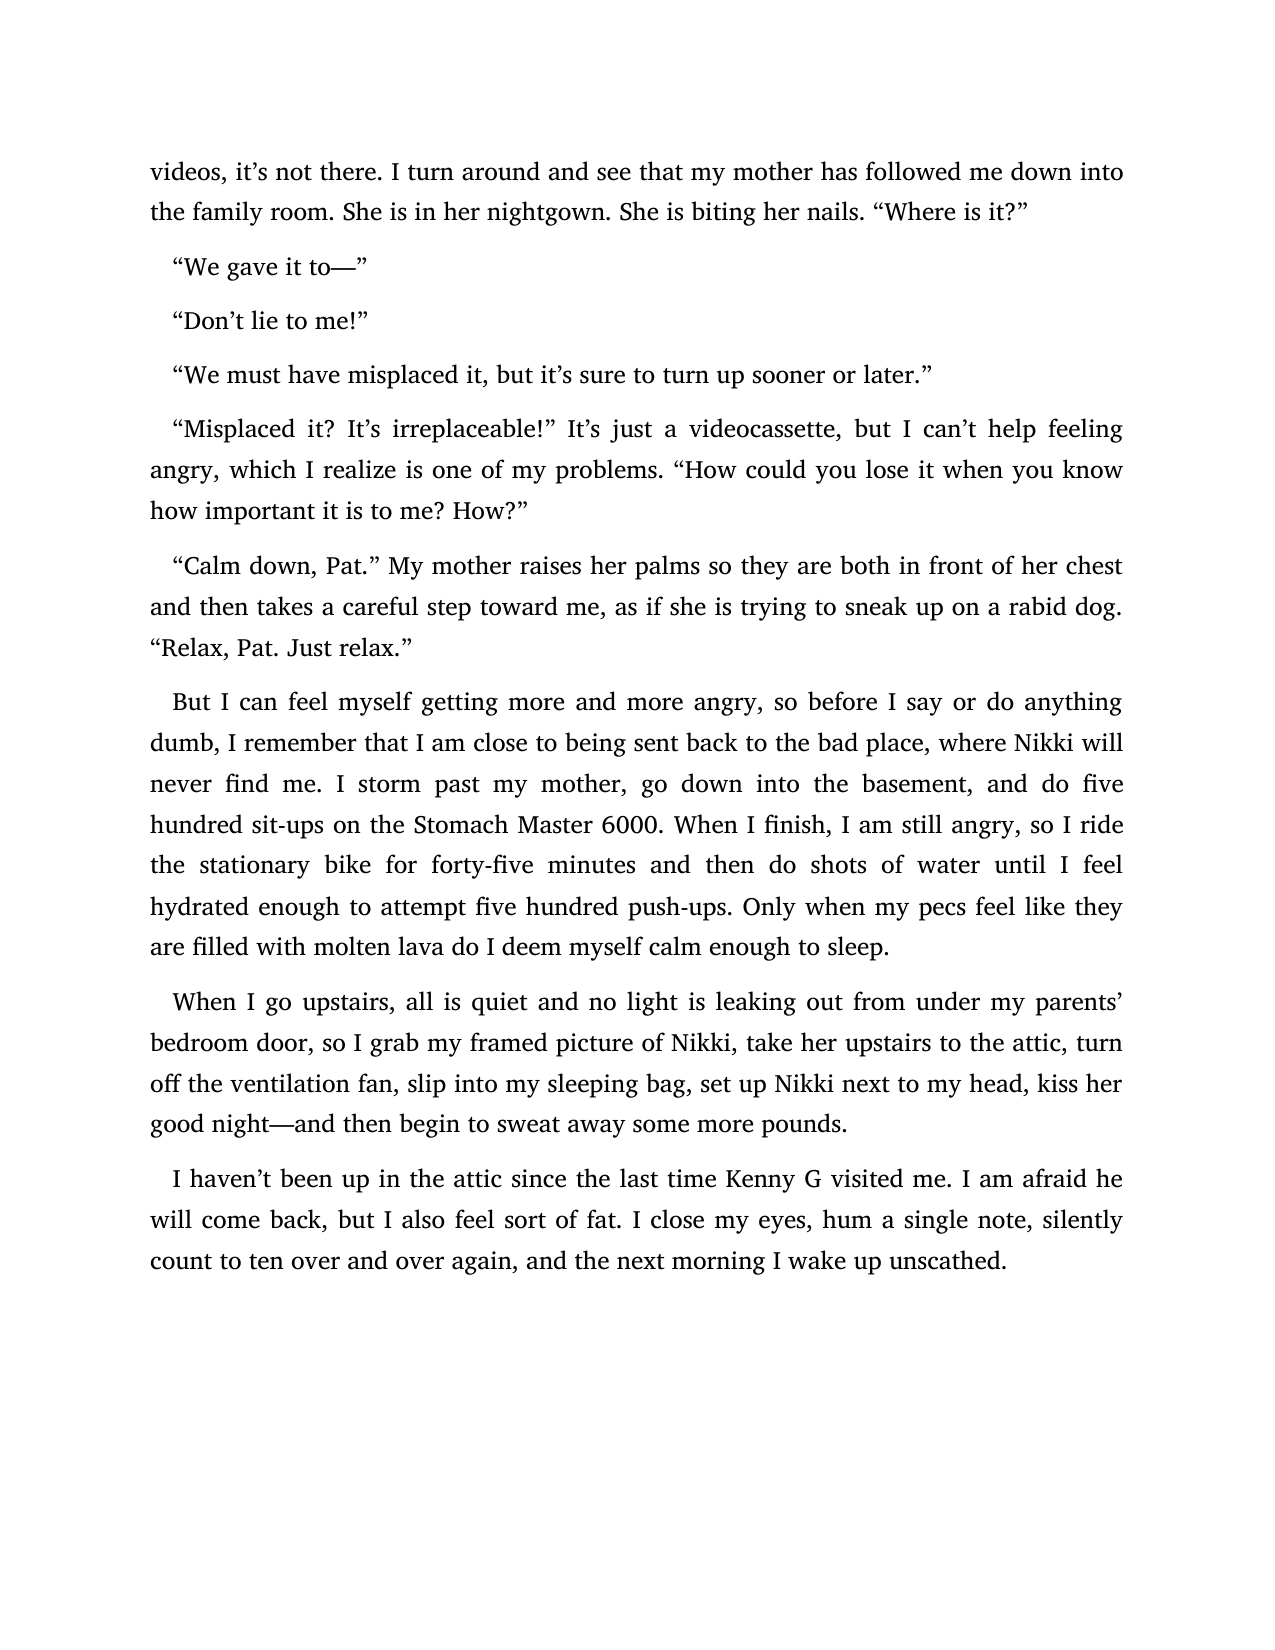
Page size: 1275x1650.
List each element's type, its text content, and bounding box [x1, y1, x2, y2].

text “Don’t lie to me!” [150, 299, 1125, 340]
text “We must have misplaced it, but it’s sure to turn up sooner or later.” [150, 354, 1125, 395]
text But I can feel myself getting more and more angry, so before I say or do anything dumb, I remember that I am close to being sent back to the bad place, where Nikki will never find me. I storm past my mother, go down into the basement, and do five hundred sit-ups on the Stomach Master 6000. When I finish, I am still angry, so I ride the stationary bike for forty-five minutes and then do shots of water until I feel hydrated enough to attempt five hundred push-ups. Only when my pecs feel like they are filled with molten lava do I deem myself calm enough to sleep. [150, 680, 1125, 967]
text When I go upstairs, all is quiet and no light is leaking out from under my parents’ bedroom door, so I grab my framed picture of Nikki, take her upstairs to the attic, turn off the ventilation fan, slip into my sleeping bag, set up Nikki next to my head, kiss her good night—and then begin to sweat away some more pounds. [150, 980, 1125, 1144]
text “Calm down, Pat.” My mother raises her palms so they are both in front of her chest and then takes a careful step toward me, as if she is trying to sneak up on a rabid dog. “Relax, Pat. Just relax.” [150, 544, 1125, 667]
text “Misplaced it? It’s irreplaceable!” It’s just a videocassette, but I can’t help feeling angry, which I realize is one of my problems. “How could you lose it when you know how important it is to me? How?” [150, 408, 1125, 531]
text “We gave it to—” [150, 245, 1125, 286]
text I haven’t been up in the attic since the last time Kenny G visited me. I am afraid he will come back, but I also feel sort of fat. I close my eyes, hum a single note, silently count to ten over and over again, and the next morning I wake up unscathed. [150, 1157, 1125, 1280]
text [150, 150, 1125, 232]
